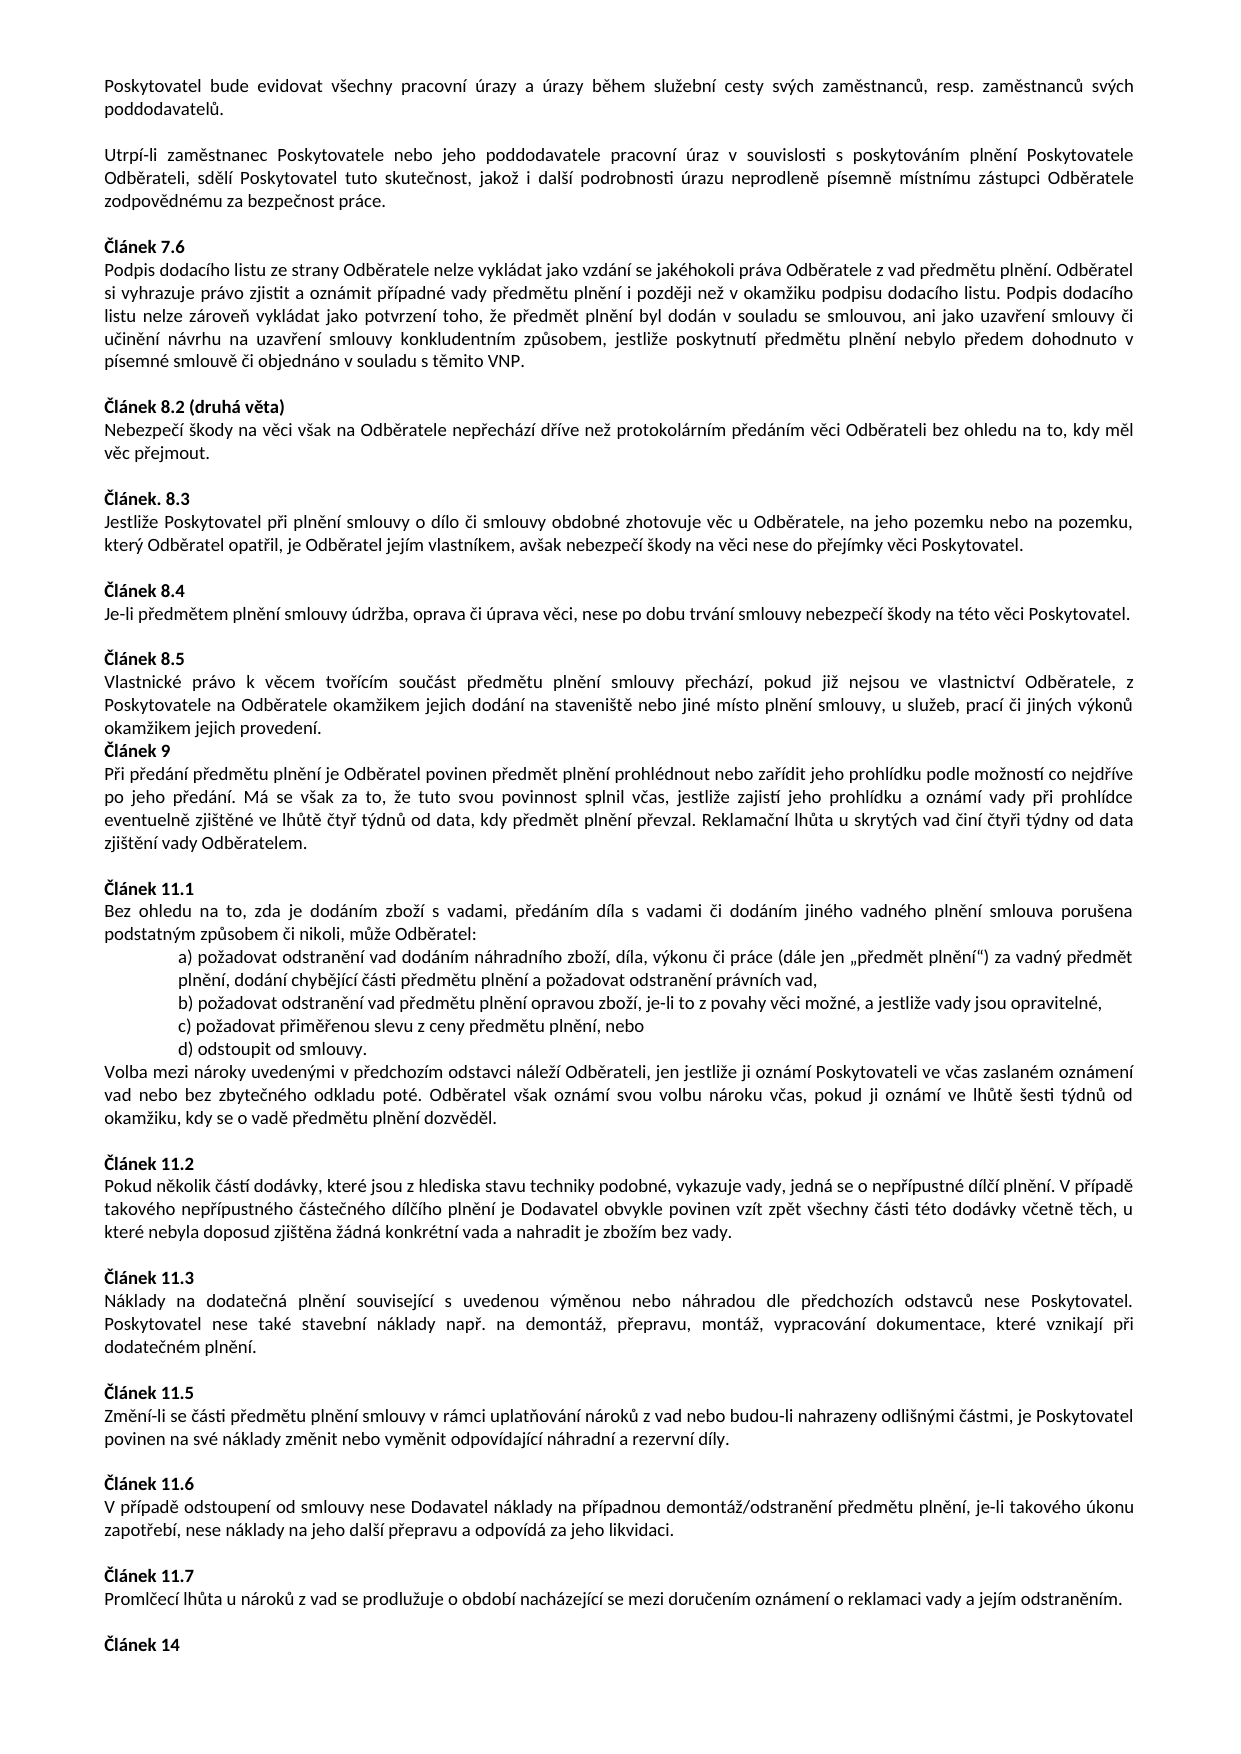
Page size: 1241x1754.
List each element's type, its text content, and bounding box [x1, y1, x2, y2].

text Článek 11.7 [104, 1564, 1135, 1587]
text Článek 8.4 [104, 579, 1135, 602]
text Bez ohledu na to, zda je dodáním zboží s vadami, předáním díla s vadami či dodáním jiného vadného plnění smlouva porušena podstatným způsobem či nikoli, může Odběratel: [104, 900, 1135, 946]
text Článek 11.5 [104, 1381, 1135, 1404]
text Článek 11.3 [104, 1266, 1135, 1289]
text Náklady na dodatečná plnění související s uvedenou výměnou nebo náhradou dle předchozích odstavců nese Poskytovatel. Poskytovatel nese také stavební náklady např. na demontáž, přepravu, montáž, vypracování dokumentace, které vznikají při dodatečném plnění. [104, 1289, 1135, 1358]
text Článek 8.5 [104, 648, 1135, 671]
text Vlastnické právo k věcem tvořícím součást předmětu plnění smlouvy přechází, pokud již nejsou ve vlastnictví Odběratele, z Poskytovatele na Odběratele okamžikem jejich dodání na staveniště nebo jiné místo plnění smlouvy, u služeb, prací či jiných výkonů okamžikem jejich provedení. [104, 671, 1135, 739]
text Pokud několik částí dodávky, které jsou z hlediska stavu techniky podobné, vykazuje vady, jedná se o nepřípustné dílčí plnění. V případě takového nepřípustného částečného dílčího plnění je Dodavatel obvykle povinen vzít zpět všechny části této dodávky včetně těch, u které nebyla doposud zjištěna žádná konkrétní vada a nahradit je zbožím bez vady. [104, 1175, 1135, 1243]
text c) požadovat přiměřenou slevu z ceny předmětu plnění, nebo [104, 1014, 1135, 1037]
text Článek 7.6 [104, 235, 1135, 258]
text Podpis dodacího listu ze strany Odběratele nelze vykládat jako vzdání se jakéhokoli práva Odběratele z vad předmětu plnění. Odběratel si vyhrazuje právo zjistit a oznámit případné vady předmětu plnění i později než v okamžiku podpisu dodacího listu. Podpis dodacího listu nelze zároveň vykládat jako potvrzení toho, že předmět plnění byl dodán v souladu se smlouvou, ani jako uzavření smlouvy či učinění návrhu na uzavření smlouvy konkludentním způsobem, jestliže poskytnutí předmětu plnění nebylo předem dohodnuto v písemné smlouvě či objednáno v souladu s těmito VNP. [104, 258, 1135, 373]
text Při předání předmětu plnění je Odběratel povinen předmět plnění prohlédnout nebo zařídit jeho prohlídku podle možností co nejdříve po jeho předání. Má se však za to, že tuto svou povinnost splnil včas, jestliže zajistí jeho prohlídku a oznámí vady při prohlídce eventuelně zjištěné ve lhůtě čtyř týdnů od data, kdy předmět plnění převzal. Reklamační lhůta u skrytých vad činí čtyři týdny od data zjištění vady Odběratelem. [104, 762, 1135, 854]
text Článek 11.1 [104, 877, 1135, 900]
text Článek 8.2 (druhá věta) [104, 396, 1135, 418]
text Článek 11.6 [104, 1473, 1135, 1496]
text Je-li předmětem plnění smlouvy údržba, oprava či úprava věci, nese po dobu trvání smlouvy nebezpečí škody na této věci Poskytovatel. [104, 602, 1135, 625]
text Promlčecí lhůta u nároků z vad se prodlužuje o období nacházející se mezi doručením oznámení o reklamaci vady a jejím odstraněním. [104, 1587, 1135, 1610]
text Poskytovatel bude evidovat všechny pracovní úrazy a úrazy během služební cesty svých zaměstnanců, resp. zaměstnanců svých poddodavatelů. [104, 75, 1135, 121]
text Nebezpečí škody na věci však na Odběratele nepřechází dříve než protokolárním předáním věci Odběrateli bez ohledu na to, kdy měl věc přejmout. [104, 418, 1135, 464]
text Článek 14 [104, 1633, 1135, 1656]
text a) požadovat odstranění vad dodáním náhradního zboží, díla, výkonu či práce (dále jen „předmět plnění“) za vadný předmět plnění, dodání chybějící části předmětu plnění a požadovat odstranění právních vad, [178, 946, 1135, 991]
text Článek 11.2 [104, 1152, 1135, 1175]
text Změní-li se části předmětu plnění smlouvy v rámci uplatňování nároků z vad nebo budou-li nahrazeny odlišnými částmi, je Poskytovatel povinen na své náklady změnit nebo vyměnit odpovídající náhradní a rezervní díly. [104, 1404, 1135, 1450]
text V případě odstoupení od smlouvy nese Dodavatel náklady na případnou demontáž/odstranění předmětu plnění, je-li takového úkonu zapotřebí, nese náklady na jeho další přepravu a odpovídá za jeho likvidaci. [104, 1496, 1135, 1541]
text d) odstoupit od smlouvy. [104, 1037, 1135, 1060]
text b) požadovat odstranění vad předmětu plnění opravou zboží, je-li to z povahy věci možné, a jestliže vady jsou opravitelné, [178, 991, 1135, 1014]
text Článek 9 [104, 739, 1135, 762]
text Volba mezi nároky uvedenými v předchozím odstavci náleží Odběrateli, jen jestliže ji oznámí Poskytovateli ve včas zaslaném oznámení vad nebo bez zbytečného odkladu poté. Odběratel však oznámí svou volbu nároku včas, pokud ji oznámí ve lhůtě šesti týdnů od okamžiku, kdy se o vadě předmětu plnění dozvěděl. [104, 1060, 1135, 1129]
text Utrpí-li zaměstnanec Poskytovatele nebo jeho poddodavatele pracovní úraz v souvislosti s poskytováním plnění Poskytovatele Odběrateli, sdělí Poskytovatel tuto skutečnost, jakož i další podrobnosti úrazu neprodleně písemně místnímu zástupci Odběratele zodpovědnému za bezpečnost práce. [104, 143, 1135, 212]
text Jestliže Poskytovatel při plnění smlouvy o dílo či smlouvy obdobné zhotovuje věc u Odběratele, na jeho pozemku nebo na pozemku, který Odběratel opatřil, je Odběratel jejím vlastníkem, avšak nebezpečí škody na věci nese do přejímky věci Poskytovatel. [104, 510, 1135, 556]
text Článek. 8.3 [104, 487, 1135, 510]
